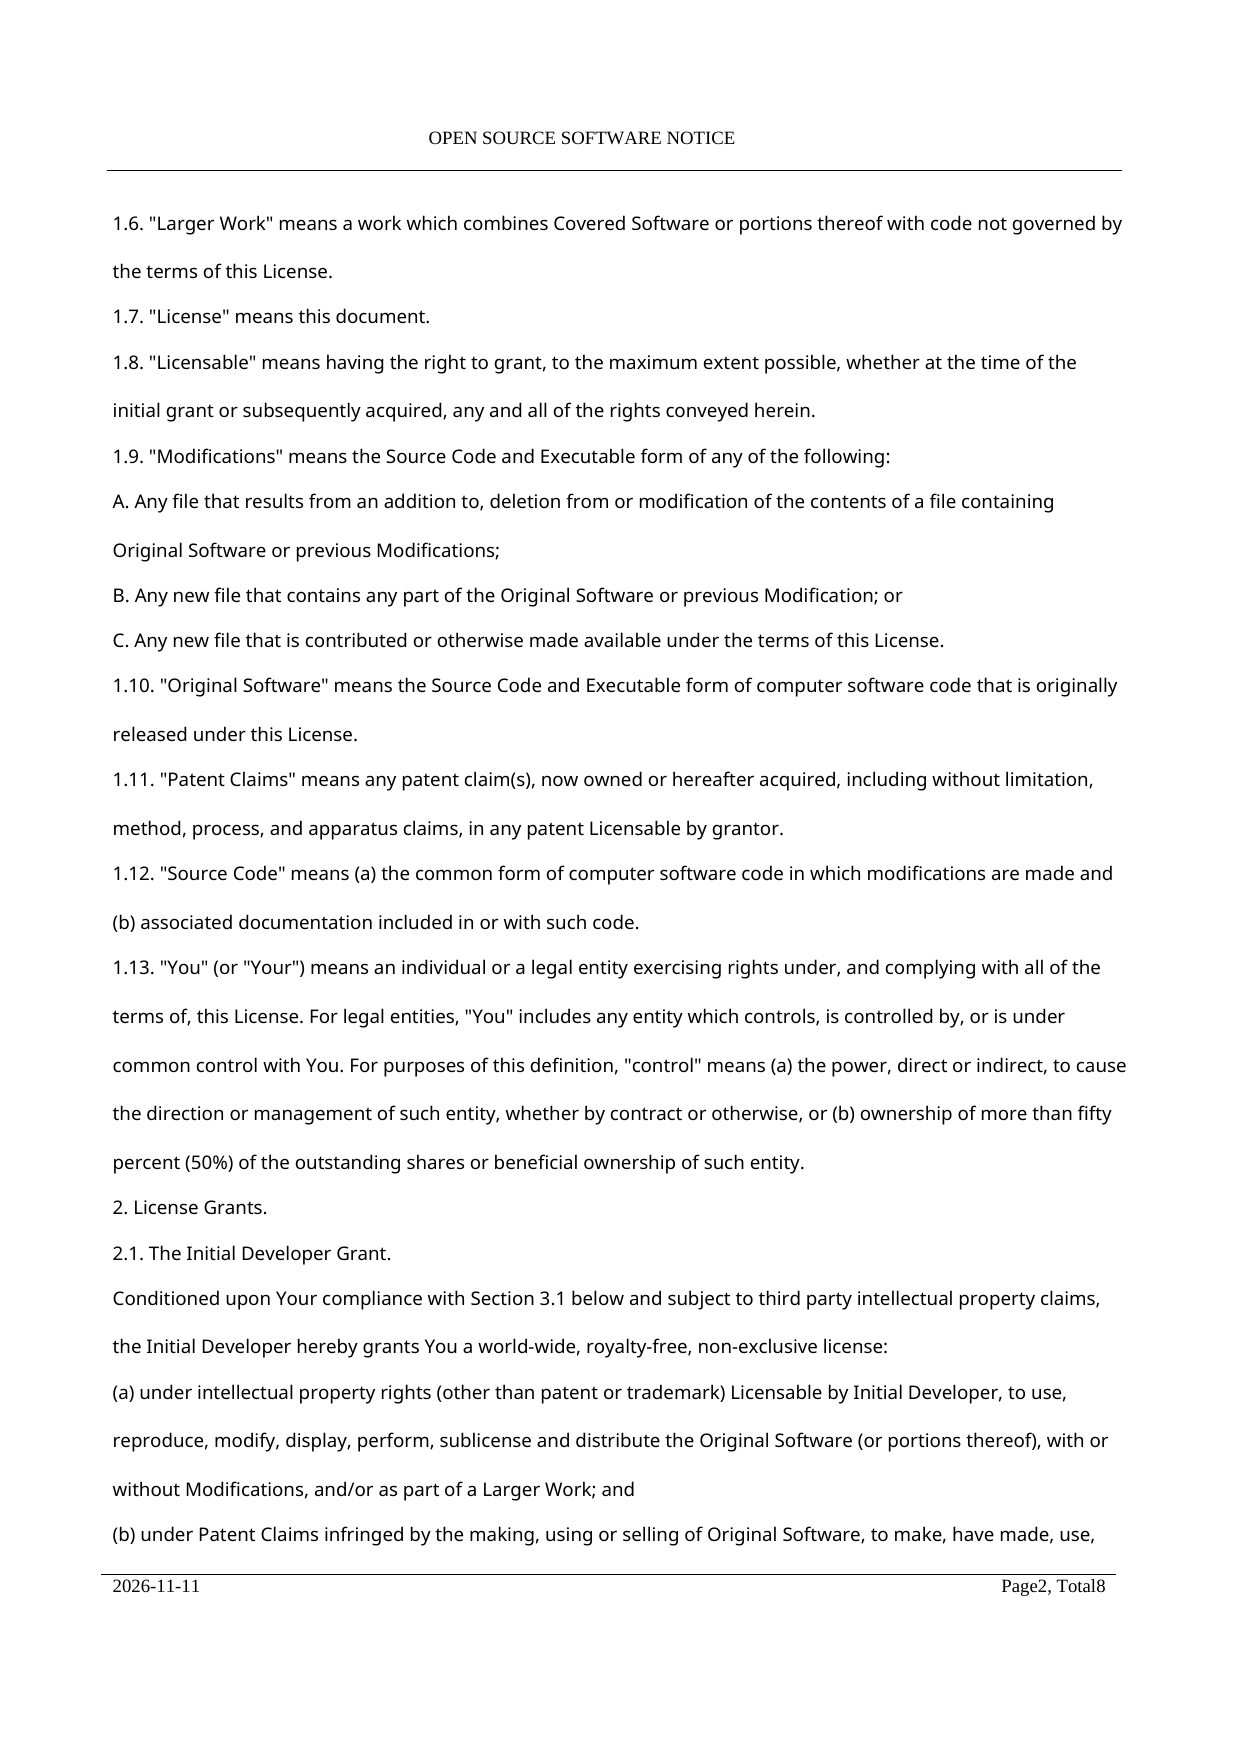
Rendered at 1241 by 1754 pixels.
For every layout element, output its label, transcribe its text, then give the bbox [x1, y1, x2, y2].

text 1.13. "You" (or "Your") means an individual or a legal entity exercising rights under, and complying with all of the terms of, this License. For legal entities, "You" includes any entity which controls, is controlled by, or is under common control with You. For purposes of this definition, "control" means (a) the power, direct or indirect, to cause the direction or management of such entity, whether by contract or otherwise, or (b) ownership of more than fifty percent (50%) of the outstanding shares or beneficial ownership of such entity. [112, 951, 1128, 1178]
text C. Any new file that is contributed or otherwise made available under the terms of this License. [112, 624, 1128, 656]
text 1.8. "Licensable" means having the right to grant, to the maximum extent possible, whether at the time of the initial grant or subsequently acquired, any and all of the rights conveyed herein. [112, 346, 1128, 427]
text A. Any file that results from an addition to, deletion from or modification of the contents of a file containing Original Software or previous Modifications; [112, 485, 1128, 566]
text (a) under intellectual property rights (other than patent or trademark) Licensable by Initial Developer, to use, reproduce, modify, display, perform, sublicense and distribute the Original Software (or portions thereof), with or without Modifications, and/or as part of a Larger Work; and [112, 1376, 1128, 1506]
text 1.12. "Source Code" means (a) the common form of computer software code in which modifications are made and (b) associated documentation included in or with such code. [112, 857, 1128, 938]
text 1.7. "License" means this document. [112, 300, 1128, 333]
text 2.1. The Initial Developer Grant. [112, 1236, 1128, 1269]
text 1.6. "Larger Work" means a work which combines Covered Software or portions thereof with code not governed by the terms of this License. [112, 206, 1128, 288]
text 1.11. "Patent Claims" means any patent claim(s), now owned or hereafter acquired, including without limitation, method, process, and apparatus claims, in any patent Licensable by grantor. [112, 763, 1128, 844]
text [112, 1518, 1128, 1551]
text 1.10. "Original Software" means the Source Code and Executable form of computer software code that is originally released under this License. [112, 669, 1128, 750]
text 2. License Grants. [112, 1191, 1128, 1224]
text B. Any new file that contains any part of the Original Software or previous Modification; or [112, 579, 1128, 611]
text Conditioned upon Your compliance with Section 3.1 below and subject to third party intellectual property claims, the Initial Developer hereby grants You a world-wide, royalty-free, non-exclusive license: [112, 1282, 1128, 1363]
text 1.9. "Modifications" means the Source Code and Executable form of any of the following: [112, 439, 1128, 472]
